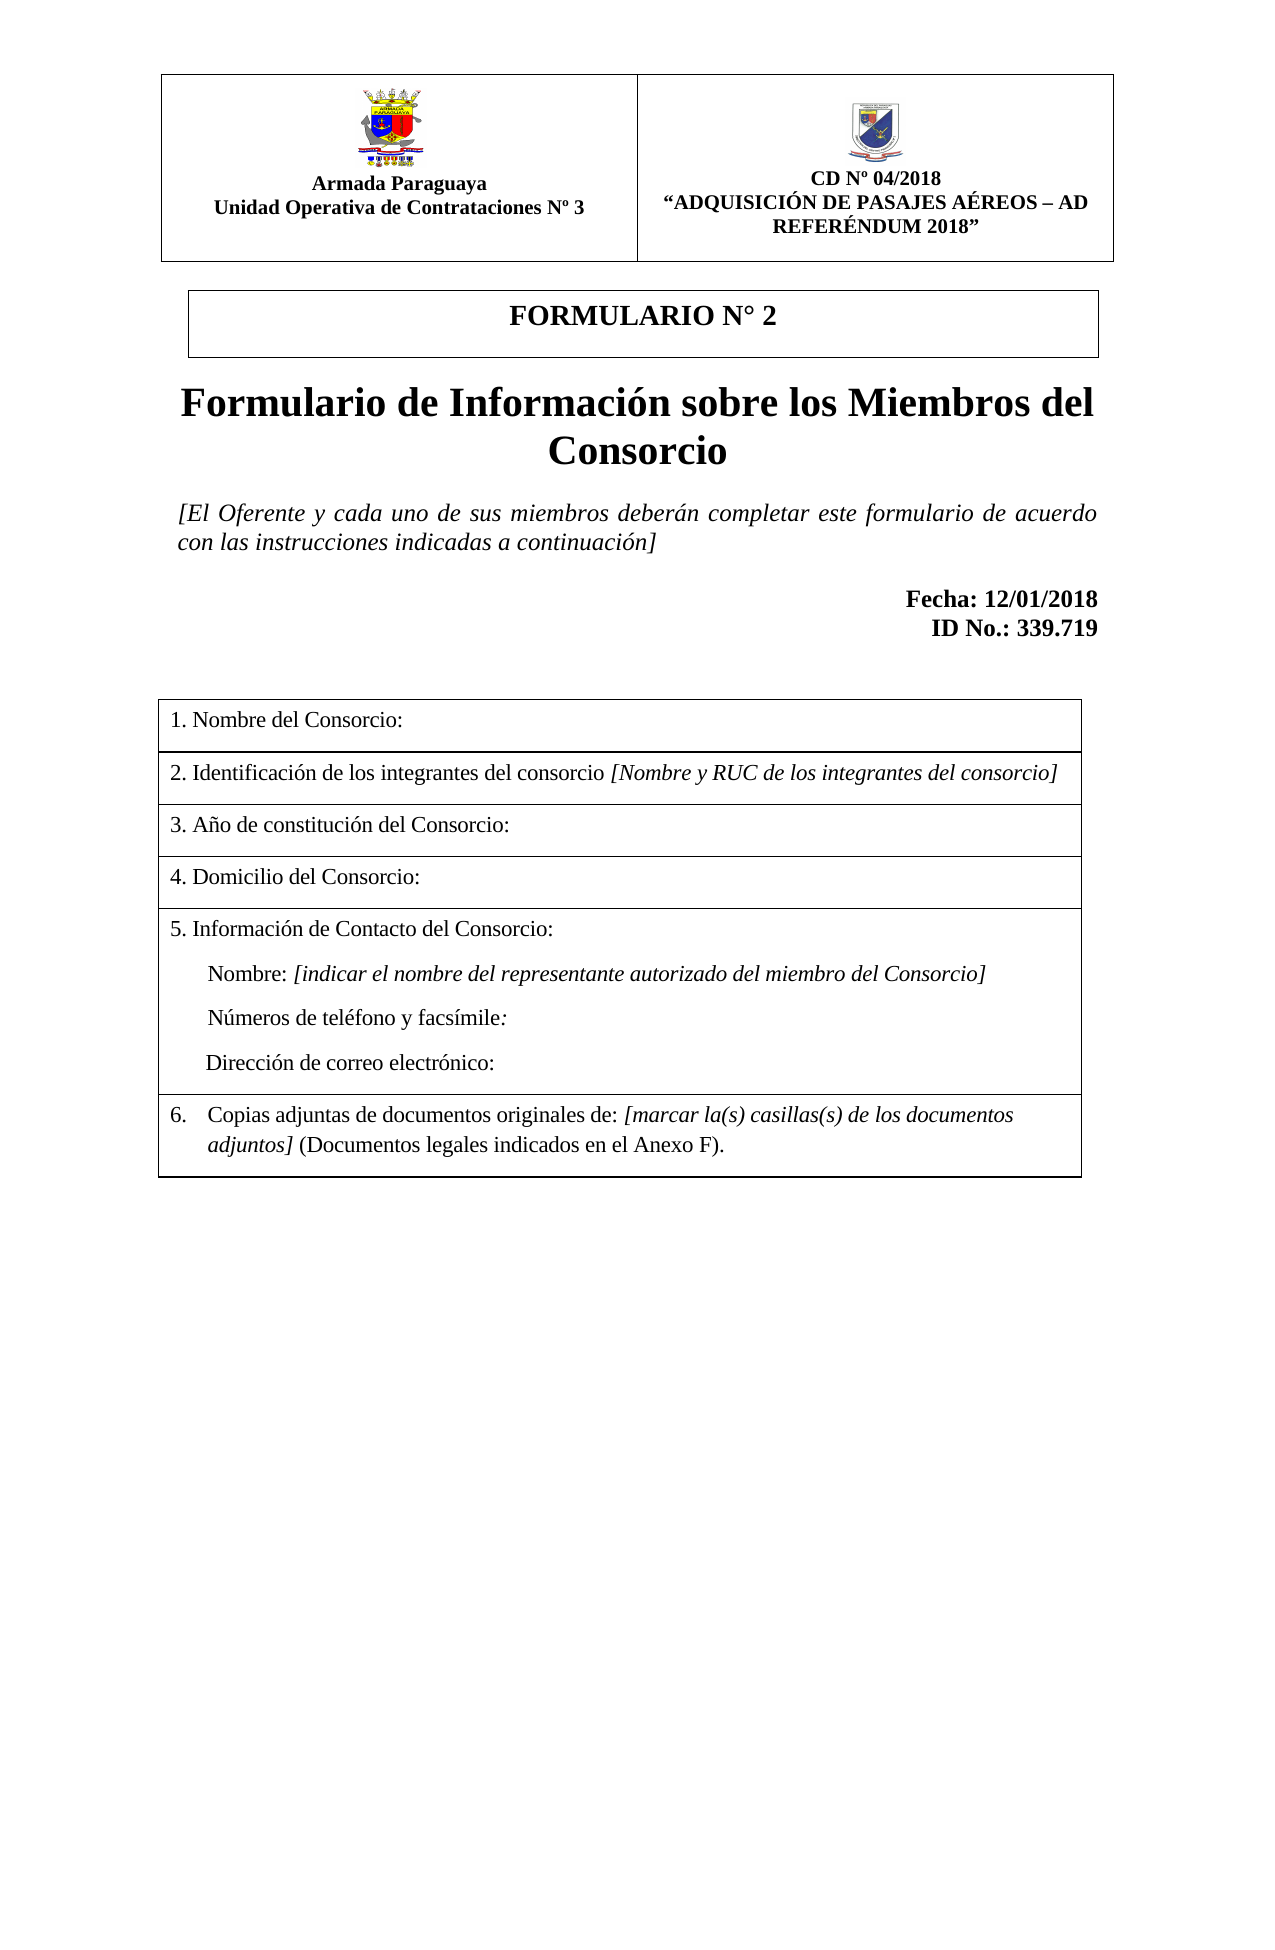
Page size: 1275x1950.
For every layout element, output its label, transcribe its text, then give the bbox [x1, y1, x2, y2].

text Formulario de Información sobre los Miembros del Consorcio [177, 302, 1098, 473]
table_header 1. Nombre del Consorcio: [159, 700, 1081, 751]
table_cell 3. Año de constitución del Consorcio: [159, 805, 1081, 856]
table_cell 2. Identificación de los integrantes del consorcio [Nombre y RUC de los integrantes del consorcio] [159, 753, 1081, 803]
picture [845, 97, 907, 166]
picture [354, 88, 428, 168]
text ID No.: 339.719 [177, 613, 1098, 642]
text [El Oferente y cada uno de sus miembros deberán completar este formulario de acuerdo con las instrucciones indicadas a continuación] [177, 498, 1098, 556]
table_cell 5. Información de Contacto del Consorcio: Nombre: [indicar el nombre del representante autorizado del miembro del Consorcio] Números de teléfono y facsímile: Dirección de correo electrónico: [159, 909, 1081, 1094]
text Fecha: 12/01/2018 [177, 584, 1098, 613]
table_cell 4. Domicilio del Consorcio: [159, 857, 1081, 908]
table_cell 6. Copias adjuntas de documentos originales de: [marcar la(s) casillas(s) de los documentos adjuntos] (Documentos legales indicados en el Anexo F). [159, 1095, 1081, 1176]
